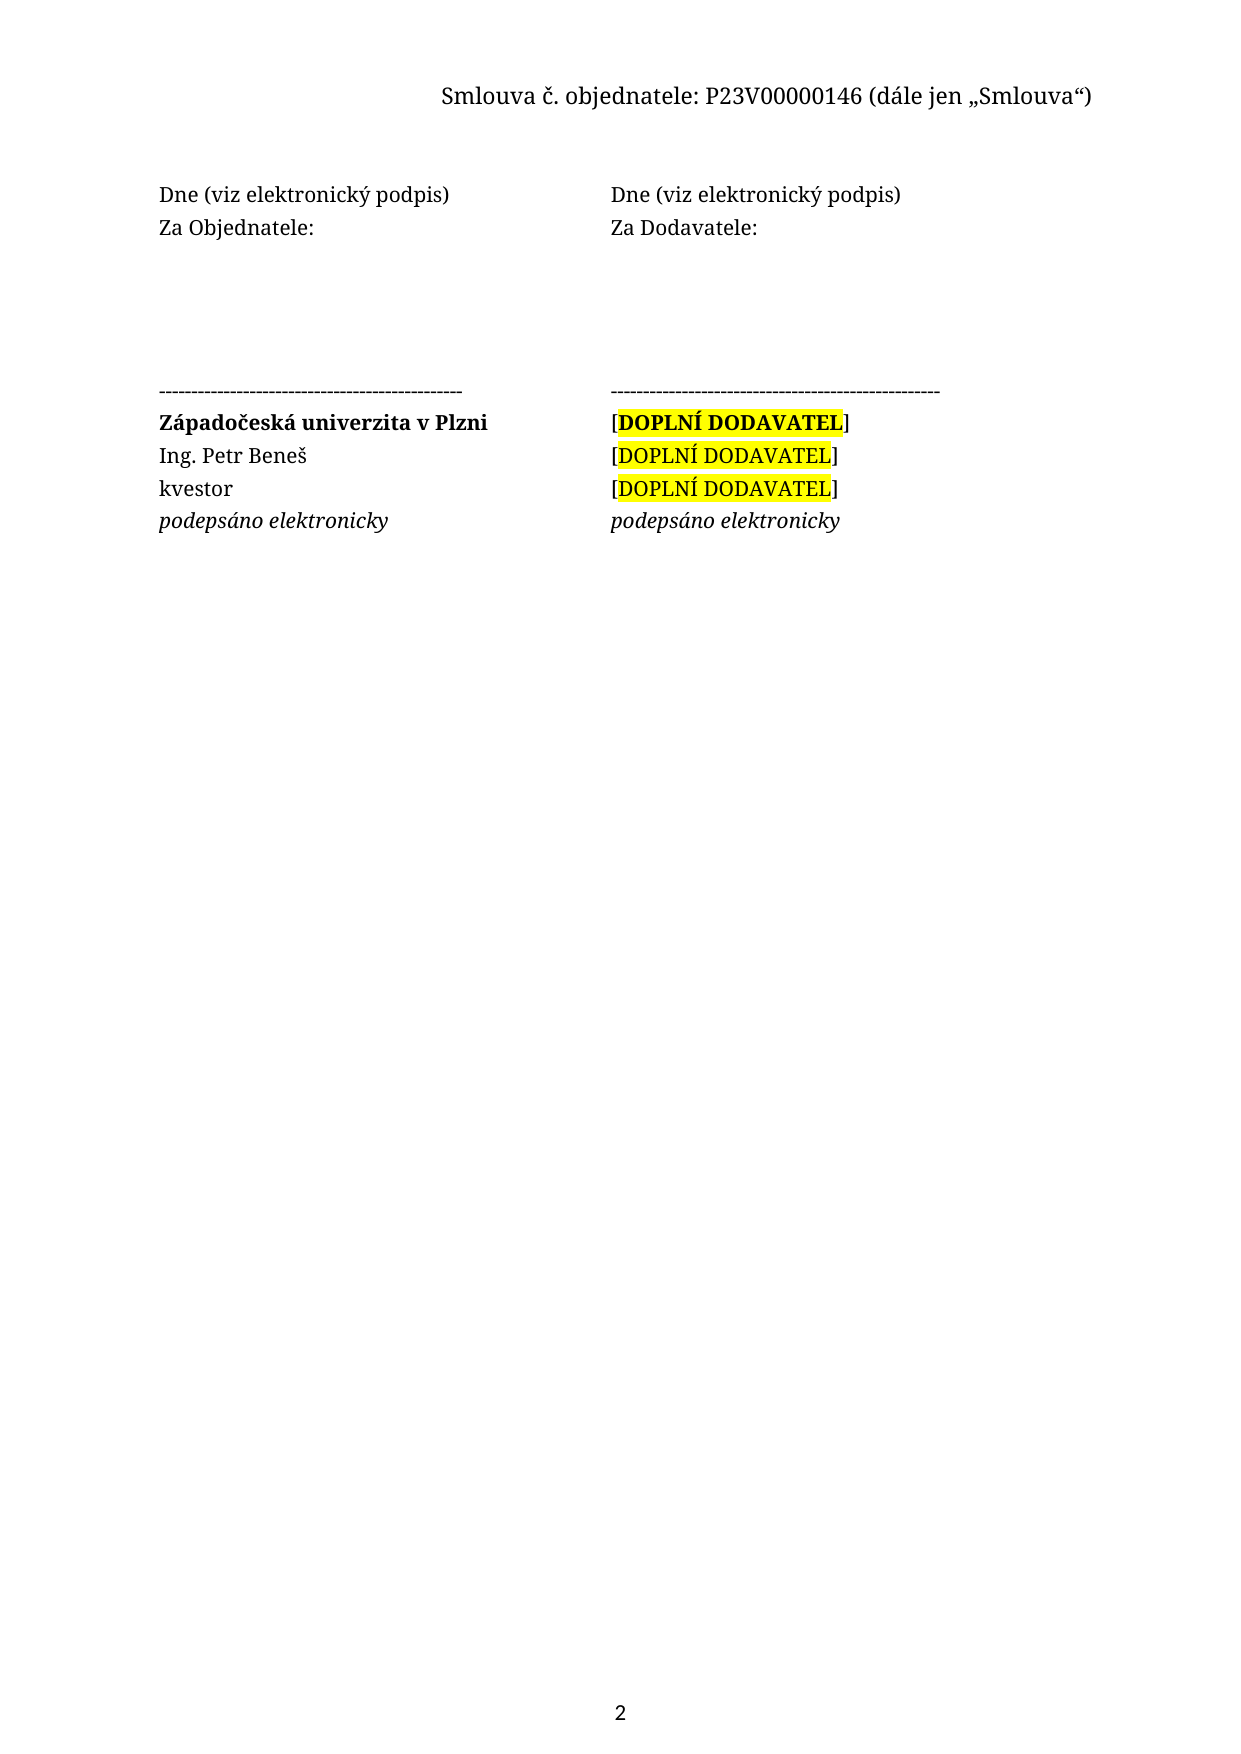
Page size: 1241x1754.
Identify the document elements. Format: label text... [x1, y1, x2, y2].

table_header Dne (viz elektronický podpis) Za Dodavatele: --------------------------------------------------- [DOPLNÍ DODAVATEL] [DOPLNÍ DODAVATEL] [DOPLNÍ DODAVATEL] podepsáno elektronicky [599, 180, 1051, 571]
table_header Dne (viz elektronický podpis) Za Objednatele: ----------------------------------------------- Západočeská univerzita v Plzni Ing. Petr Beneš kvestor podepsáno elektronicky [148, 180, 599, 571]
